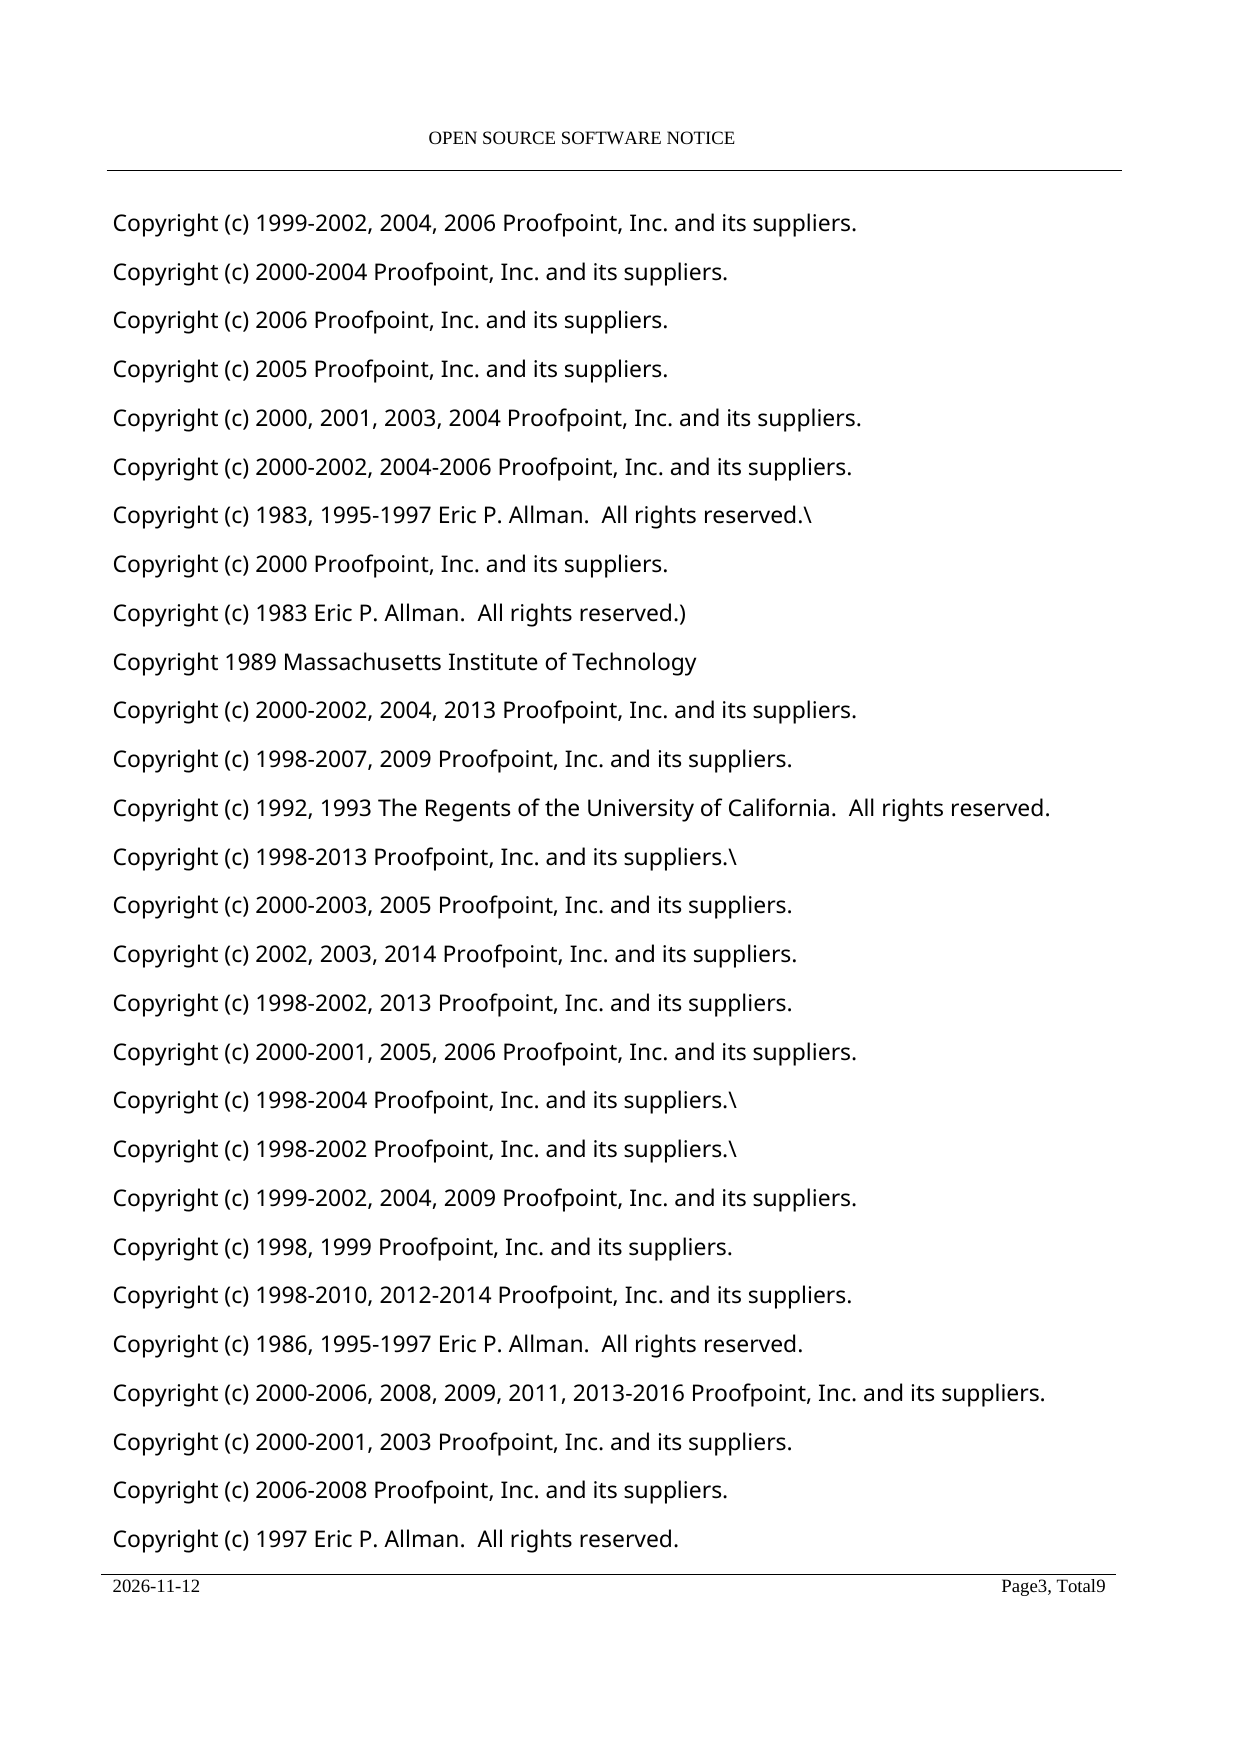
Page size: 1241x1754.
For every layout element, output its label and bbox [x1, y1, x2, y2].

text [112, 206, 1128, 1555]
